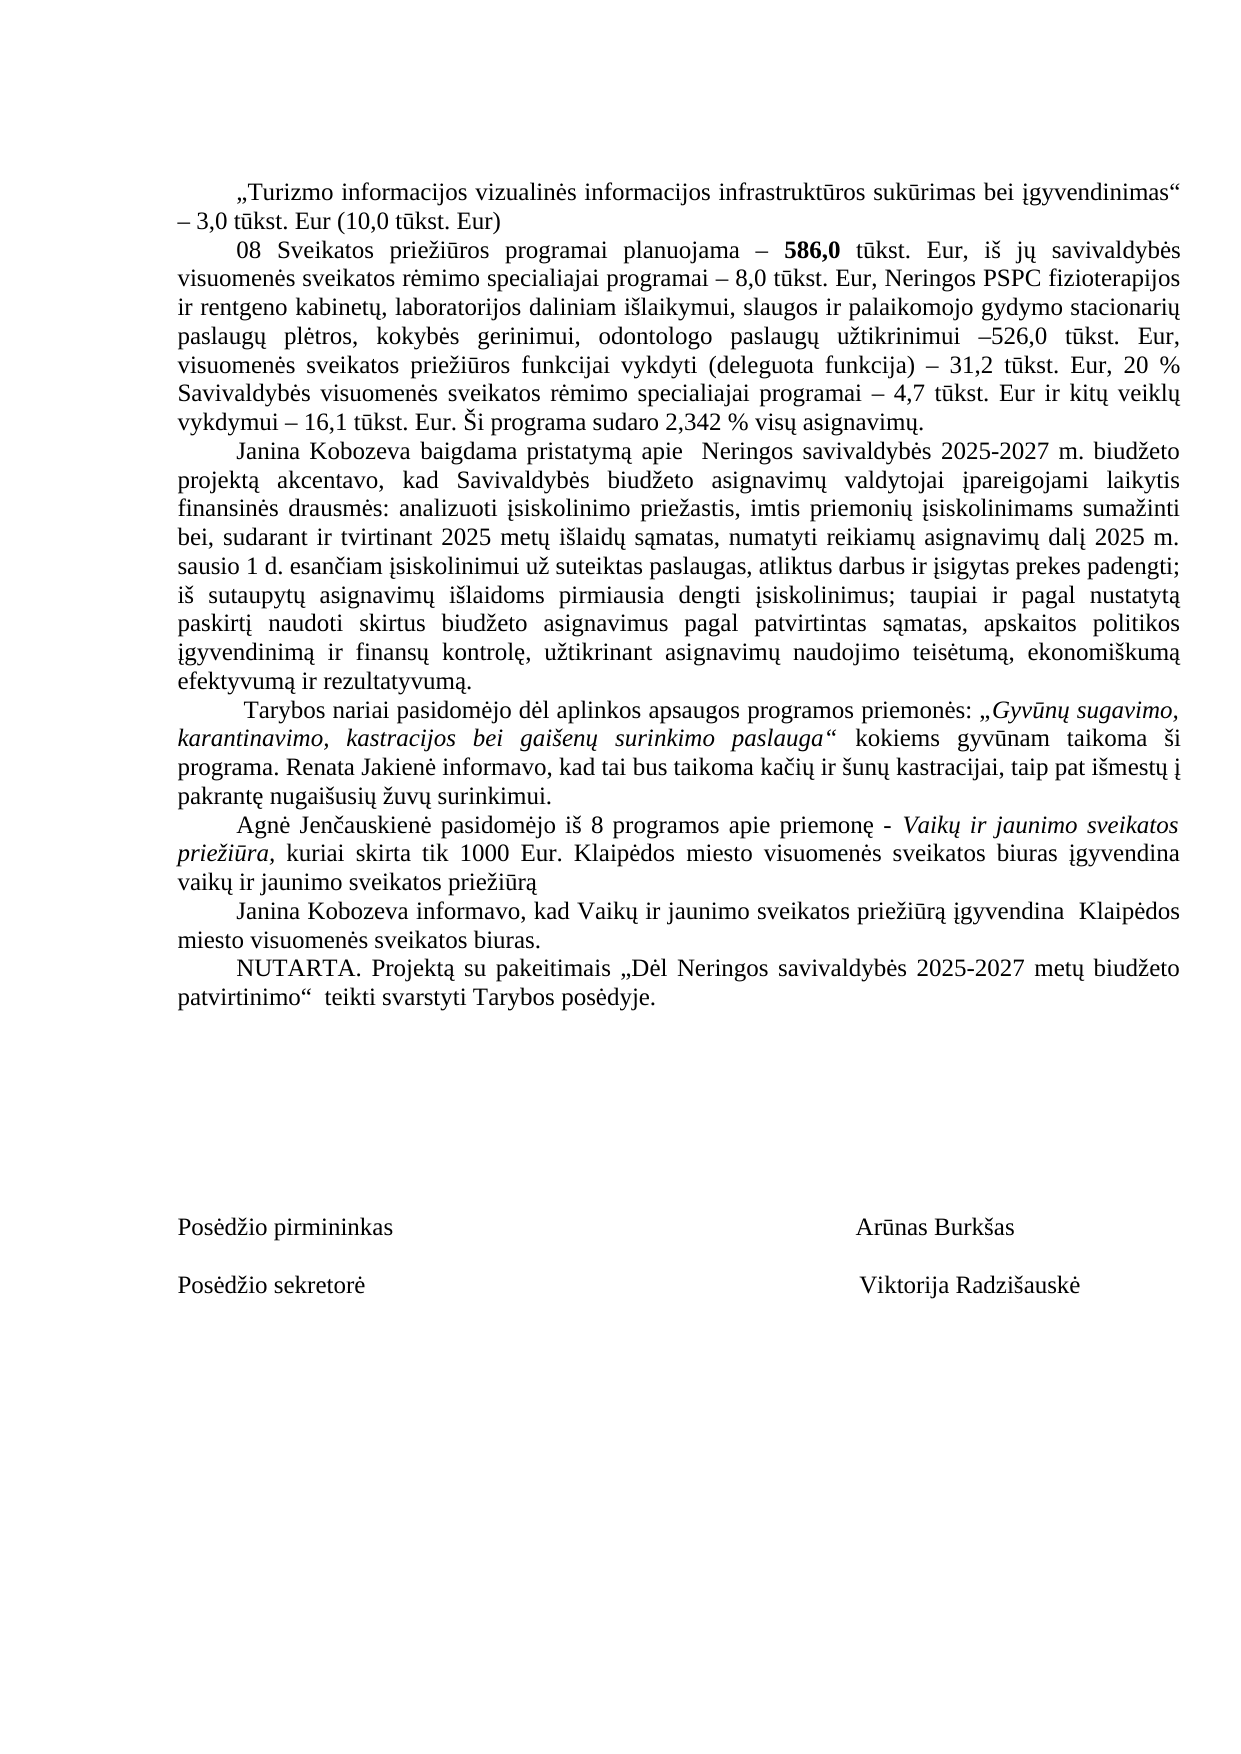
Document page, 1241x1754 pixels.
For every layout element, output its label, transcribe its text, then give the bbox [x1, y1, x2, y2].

text Janina Kobozeva baigdama pristatymą apie Neringos savivaldybės 2025-2027 m. biudžeto projektą akcentavo, kad Savivaldybės biudžeto asignavimų valdytojai įpareigojami laikytis finansinės drausmės: analizuoti įsiskolinimo priežastis, imtis priemonių įsiskolinimams sumažinti bei, sudarant ir tvirtinant 2025 metų išlaidų sąmatas, numatyti reikiamų asignavimų dalį 2025 m. sausio 1 d. esančiam įsiskolinimui už suteiktas paslaugas, atliktus darbus ir įsigytas prekes padengti; iš sutaupytų asignavimų išlaidoms pirmiausia dengti įsiskolinimus; taupiai ir pagal nustatytą paskirtį naudoti skirtus biudžeto asignavimus pagal patvirtintas sąmatas, apskaitos politikos įgyvendinimą ir finansų kontrolę, užtikrinant asignavimų naudojimo teisėtumą, ekonomiškumą efektyvumą ir rezultatyvumą. [177, 436, 1181, 695]
text Tarybos nariai pasidomėjo dėl aplinkos apsaugos programos priemonės: „Gyvūnų sugavimo, karantinavimo, kastracijos bei gaišenų surinkimo paslauga“ kokiems gyvūnam taikoma ši programa. Renata Jakienė informavo, kad tai bus taikoma kačių ir šunų kastracijai, taip pat išmestų į pakrantę nugaišusių žuvų surinkimui. [177, 695, 1181, 810]
text „Turizmo informacijos vizualinės informacijos infrastruktūros sukūrimas bei įgyvendinimas“ – 3,0 tūkst. Eur (10,0 tūkst. Eur) [177, 177, 1181, 235]
text Posėdžio sekretorė Viktorija Radzišauskė [177, 1270, 1181, 1298]
text NUTARTA. Projektą su pakeitimais „Dėl Neringos savivaldybės 2025-2027 metų biudžeto patvirtinimo“ teikti svarstyti Tarybos posėdyje. [177, 953, 1181, 1011]
text 08 Sveikatos priežiūros programai planuojama – 586,0 tūkst. Eur, iš jų savivaldybės visuomenės sveikatos rėmimo specialiajai programai – 8,0 tūkst. Eur, Neringos PSPC fizioterapijos ir rentgeno kabinetų, laboratorijos daliniam išlaikymui, slaugos ir palaikomojo gydymo stacionarių paslaugų plėtros, kokybės gerinimui, odontologo paslaugų užtikrinimui –526,0 tūkst. Eur, visuomenės sveikatos priežiūros funkcijai vykdyti (deleguota funkcija) – 31,2 tūkst. Eur, 20 % Savivaldybės visuomenės sveikatos rėmimo specialiajai programai – 4,7 tūkst. Eur ir kitų veiklų vykdymui – 16,1 tūkst. Eur. Ši programa sudaro 2,342 % visų asignavimų. [177, 235, 1181, 436]
text Posėdžio pirmininkas Arūnas Burkšas [177, 1212, 1181, 1241]
text Janina Kobozeva informavo, kad Vaikų ir jaunimo sveikatos priežiūrą įgyvendina Klaipėdos miesto visuomenės sveikatos biuras. [177, 896, 1181, 953]
text Agnė Jenčauskienė pasidomėjo iš 8 programos apie priemonę - Vaikų ir jaunimo sveikatos priežiūra, kuriai skirta tik 1000 Eur. Klaipėdos miesto visuomenės sveikatos biuras įgyvendina vaikų ir jaunimo sveikatos priežiūrą [177, 810, 1181, 896]
